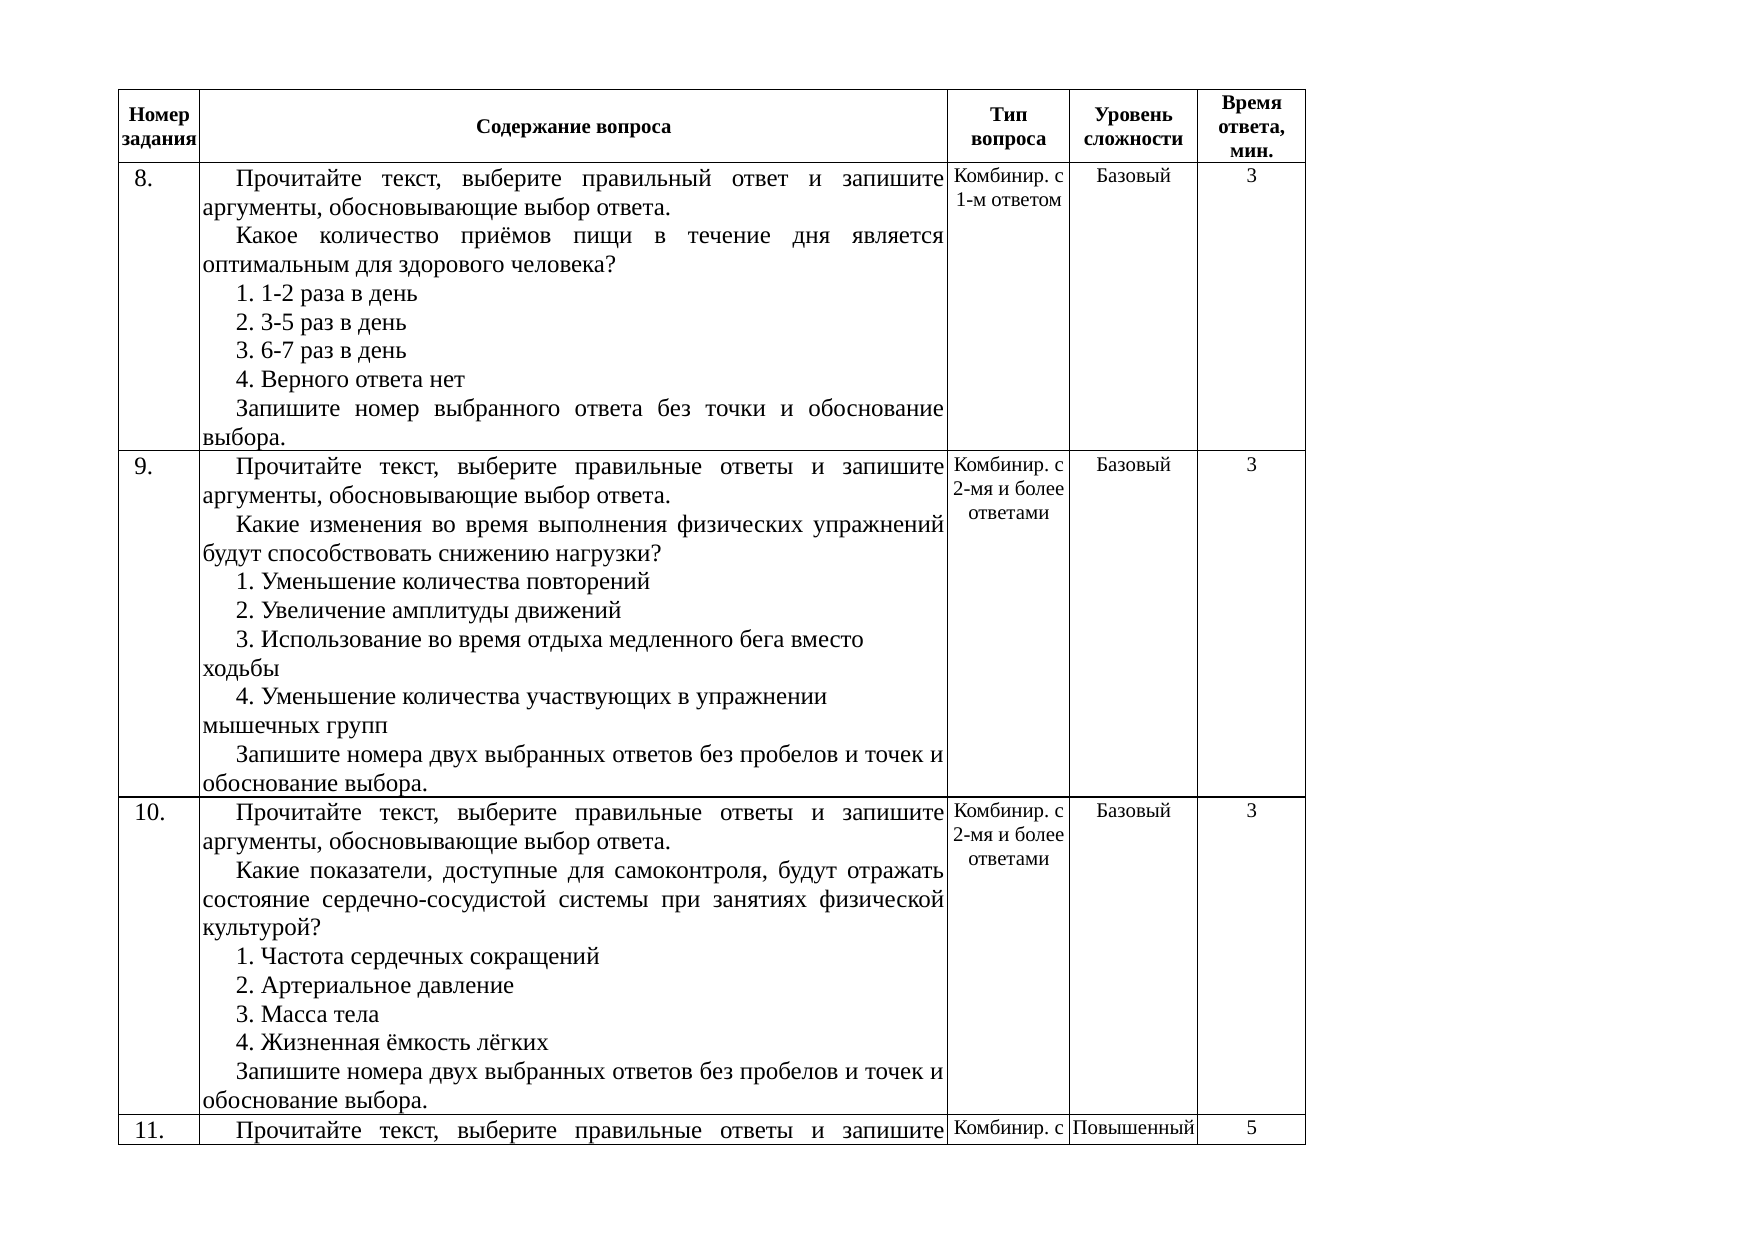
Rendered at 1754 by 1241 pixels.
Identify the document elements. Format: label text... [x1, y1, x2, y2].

table_cell Комбинир. с 1-м ответом [948, 163, 1069, 450]
table_cell [119, 163, 199, 450]
table_cell Комбинир. с 2-мя и более ответами [948, 798, 1069, 1114]
table_cell Комбинир. с 2-мя и более ответами [948, 1115, 1069, 1143]
table_cell [119, 798, 199, 1114]
table_cell Базовый [1070, 798, 1197, 1114]
table_cell 3 [1198, 798, 1305, 1114]
table_cell Комбинир. с 2-мя и более ответами [948, 451, 1069, 796]
table_cell [119, 451, 199, 796]
table_header Содержание вопроса [200, 90, 947, 162]
table_header Номер задания [119, 90, 199, 162]
table_cell 3 [1198, 163, 1305, 450]
table_header Уровень сложности [1070, 90, 1197, 162]
table_header Тип вопроса [948, 90, 1069, 162]
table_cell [200, 1115, 947, 1143]
table_cell Прочитайте текст, выберите правильный ответ и запишите аргументы, обосновывающие выбор ответа. Какое количество приёмов пищи в течение дня является оптимальным для здорового человека? 1. 1-2 раза в день 2. 3-5 раз в день 3. 6-7 раз в день 4. Верного ответа нет Запишите номер выбранного ответа без точки и обоснование выбора. [200, 163, 947, 450]
table_cell [119, 1115, 199, 1143]
table_header Время ответа, мин. [1198, 90, 1305, 162]
table_cell Повышенный [1070, 1115, 1197, 1143]
table_cell Прочитайте текст, выберите правильные ответы и запишите аргументы, обосновывающие выбор ответа. Какие изменения во время выполнения физических упражнений будут способствовать снижению нагрузки? 1. Уменьшение количества повторений 2. Увеличение амплитуды движений 3. Использование во время отдыха медленного бега вместо ходьбы 4. Уменьшение количества участвующих в упражнении мышечных групп Запишите номера двух выбранных ответов без пробелов и точек и обоснование выбора. [200, 451, 947, 796]
table_cell 3 [1198, 451, 1305, 796]
table_cell Базовый [1070, 163, 1197, 450]
table_cell Прочитайте текст, выберите правильные ответы и запишите аргументы, обосновывающие выбор ответа. Какие показатели, доступные для самоконтроля, будут отражать состояние сердечно-сосудистой системы при занятиях физической культурой? 1. Частота сердечных сокращений 2. Артериальное давление 3. Масса тела 4. Жизненная ёмкость лёгких Запишите номера двух выбранных ответов без пробелов и точек и обоснование выбора. [200, 798, 947, 1114]
table_cell Базовый [1070, 451, 1197, 796]
table_cell 5 [1198, 1115, 1305, 1143]
